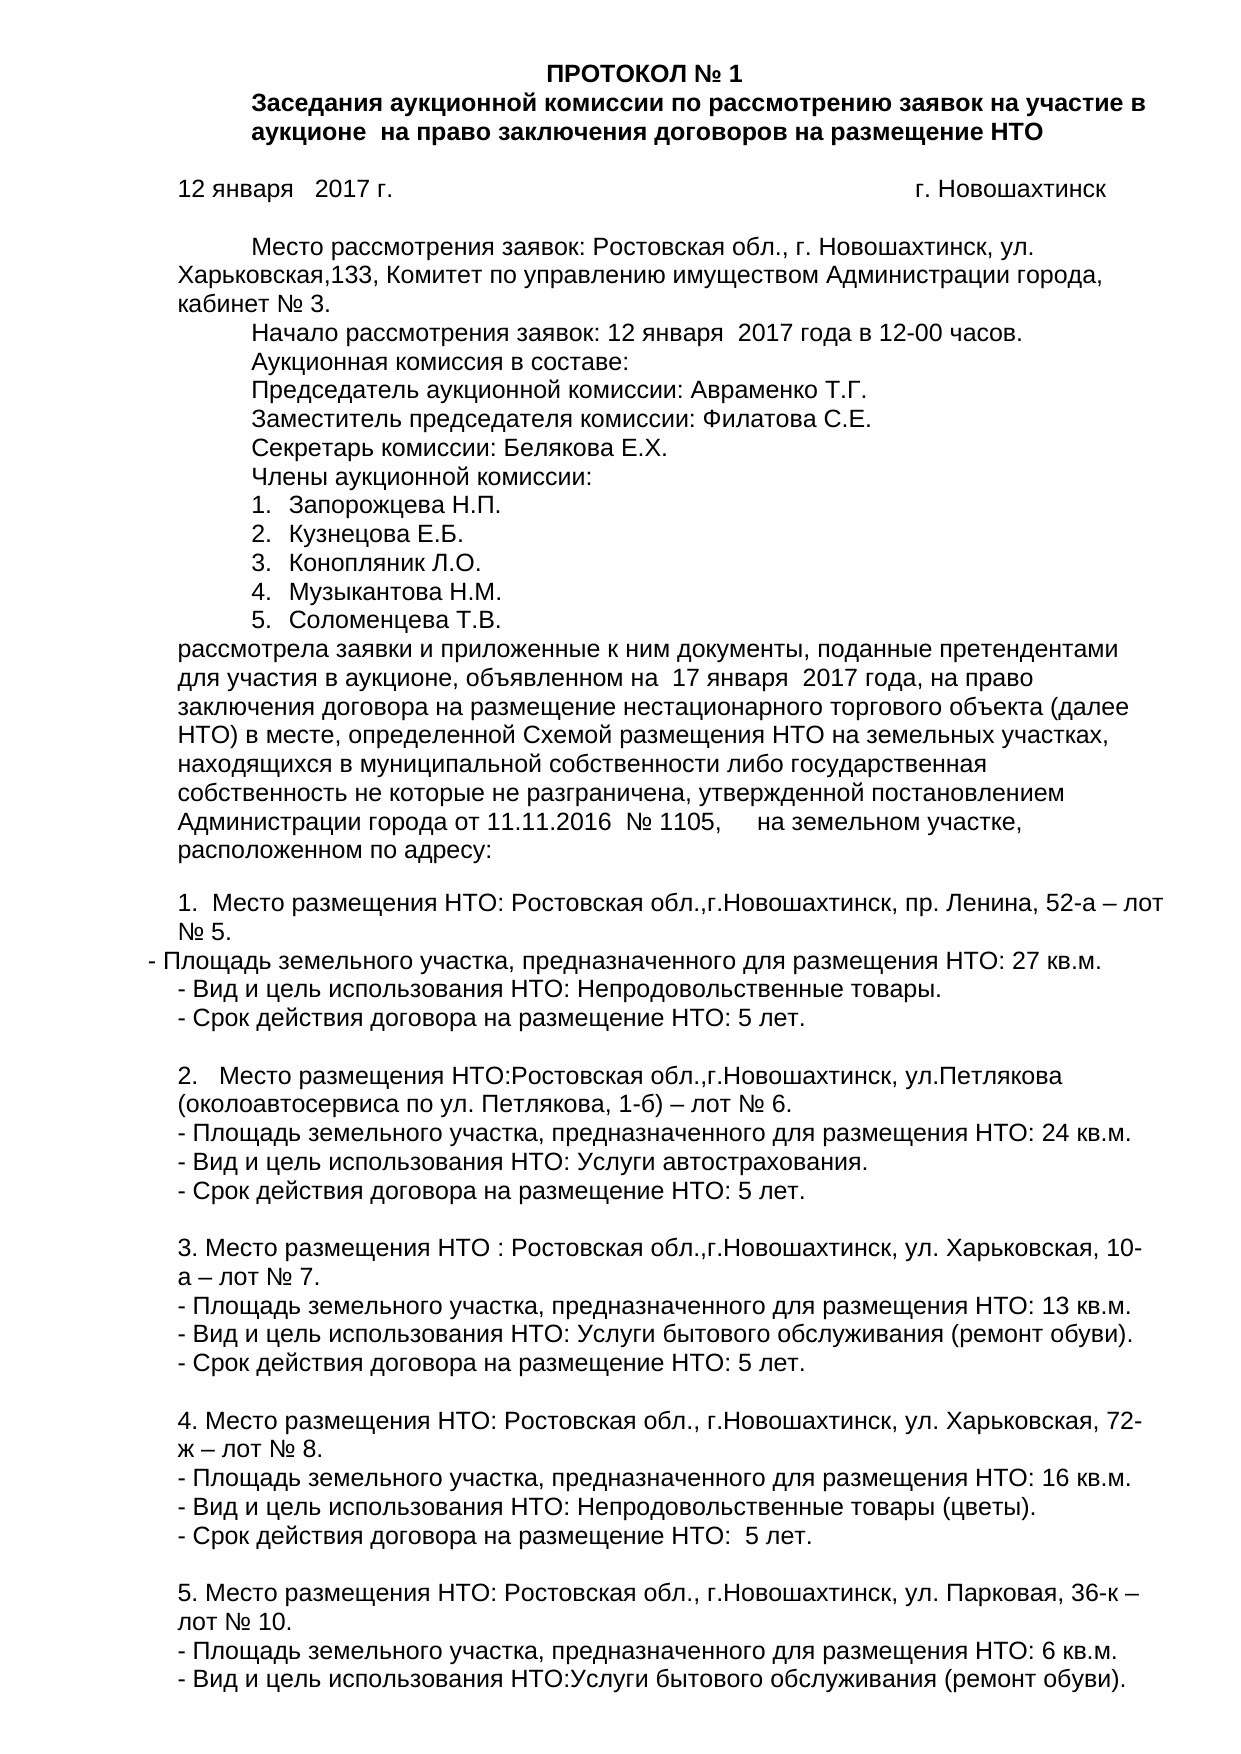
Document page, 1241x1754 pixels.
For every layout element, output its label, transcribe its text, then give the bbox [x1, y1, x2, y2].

text Заместитель председателя комиссии: Филатова С.Е. [177, 404, 1152, 433]
text Председатель аукционной комиссии: Авраменко Т.Г. [177, 375, 1152, 404]
text - Вид и цель использования НТО: Непродовольственные товары (цветы). [177, 1492, 1152, 1521]
text ПРОТОКОЛ № 1 [177, 59, 1152, 88]
list Соломенцева Т.В. [251, 605, 1152, 634]
text - Площадь земельного участка, предназначенного для размещения НТО: 24 кв.м. [177, 1118, 1152, 1147]
text 2. Место размещения НТО:Ростовская обл.,г.Новошахтинск, ул.Петлякова (околоавтосервиса по ул. Петлякова, 1-б) – лот № 6. [177, 1061, 1152, 1118]
text - Срок действия договора на размещение НТО: 5 лет. [177, 1003, 1152, 1032]
text 12 января 2017 г. г. Новошахтинск [177, 174, 1152, 203]
text 1. Место размещения НТО: Ростовская обл.,г.Новошахтинск, пр. Ленина, 52-а – лот № 5. [177, 888, 1181, 946]
list Музыкантова Н.М. [251, 577, 1152, 605]
text - Площадь земельного участка, предназначенного для размещения НТО: 6 кв.м. [177, 1636, 1152, 1664]
text - Срок действия договора на размещение НТО: 5 лет. [177, 1176, 1152, 1204]
text - Площадь земельного участка, предназначенного для размещения НТО: 13 кв.м. [177, 1291, 1152, 1319]
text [177, 1521, 1152, 1549]
list Кузнецова Е.Б. [251, 519, 1152, 548]
text - Срок действия договора на размещение НТО: 5 лет. [177, 1348, 1152, 1377]
list Конопляник Л.О. [251, 548, 1152, 577]
subtitle рассмотрела заявки и приложенные к ним документы, поданные претендентами для участия в аукционе, объявленном на 17 января 2017 года, на право заключения договора на размещение нестационарного торгового объекта (далее НТО) в месте, определенной Схемой размещения НТО на земельных участках, находящихся в муниципальной собственности либо государственная собственность не которые не разграничена, утвержденной постановлением Администрации города от 11.11.2016 № 1105, на земельном участке, расположенном по адресу: [177, 634, 1152, 864]
text 3. Место размещения НТО : Ростовская обл.,г.Новошахтинск, ул. Харьковская, 10-а – лот № 7. [177, 1233, 1152, 1291]
text - Вид и цель использования НТО: Услуги автострахования. [177, 1147, 1152, 1176]
text Аукционная комиссия в составе: [177, 347, 1152, 375]
text - Вид и цель использования НТО: Услуги бытового обслуживания (ремонт обуви). [177, 1319, 1152, 1348]
list Запорожцева Н.П. [251, 490, 1152, 519]
text 5. Место размещения НТО: Ростовская обл., г.Новошахтинск, ул. Парковая, 36-к – лот № 10. [177, 1578, 1152, 1636]
text - Вид и цель использования НТО: Непродовольственные товары. [177, 974, 1152, 1003]
text Заседания аукционной комиссии по рассмотрению заявок на участие в аукционе на право заключения договоров на размещение НТО [251, 88, 1152, 145]
text - Площадь земельного участка, предназначенного для размещения НТО: 16 кв.м. [177, 1463, 1152, 1492]
text Члены аукционной комиссии: [177, 462, 1152, 490]
text Секретарь комиссии: Белякова Е.Х. [177, 433, 1152, 462]
text Место рассмотрения заявок: Ростовская обл., г. Новошахтинск, ул. Харьковская,133, Комитет по управлению имуществом Администрации города, кабинет № 3. [177, 232, 1152, 318]
text Начало рассмотрения заявок: 12 января 2017 года в 12-00 часов. [177, 318, 1152, 347]
text - Площадь земельного участка, предназначенного для размещения НТО: 27 кв.м. [148, 946, 1152, 974]
text 4. Место размещения НТО: Ростовская обл., г.Новошахтинск, ул. Харьковская, 72-ж – лот № 8. [177, 1406, 1152, 1463]
text - Вид и цель использования НТО:Услуги бытового обслуживания (ремонт обуви). [177, 1664, 1152, 1693]
